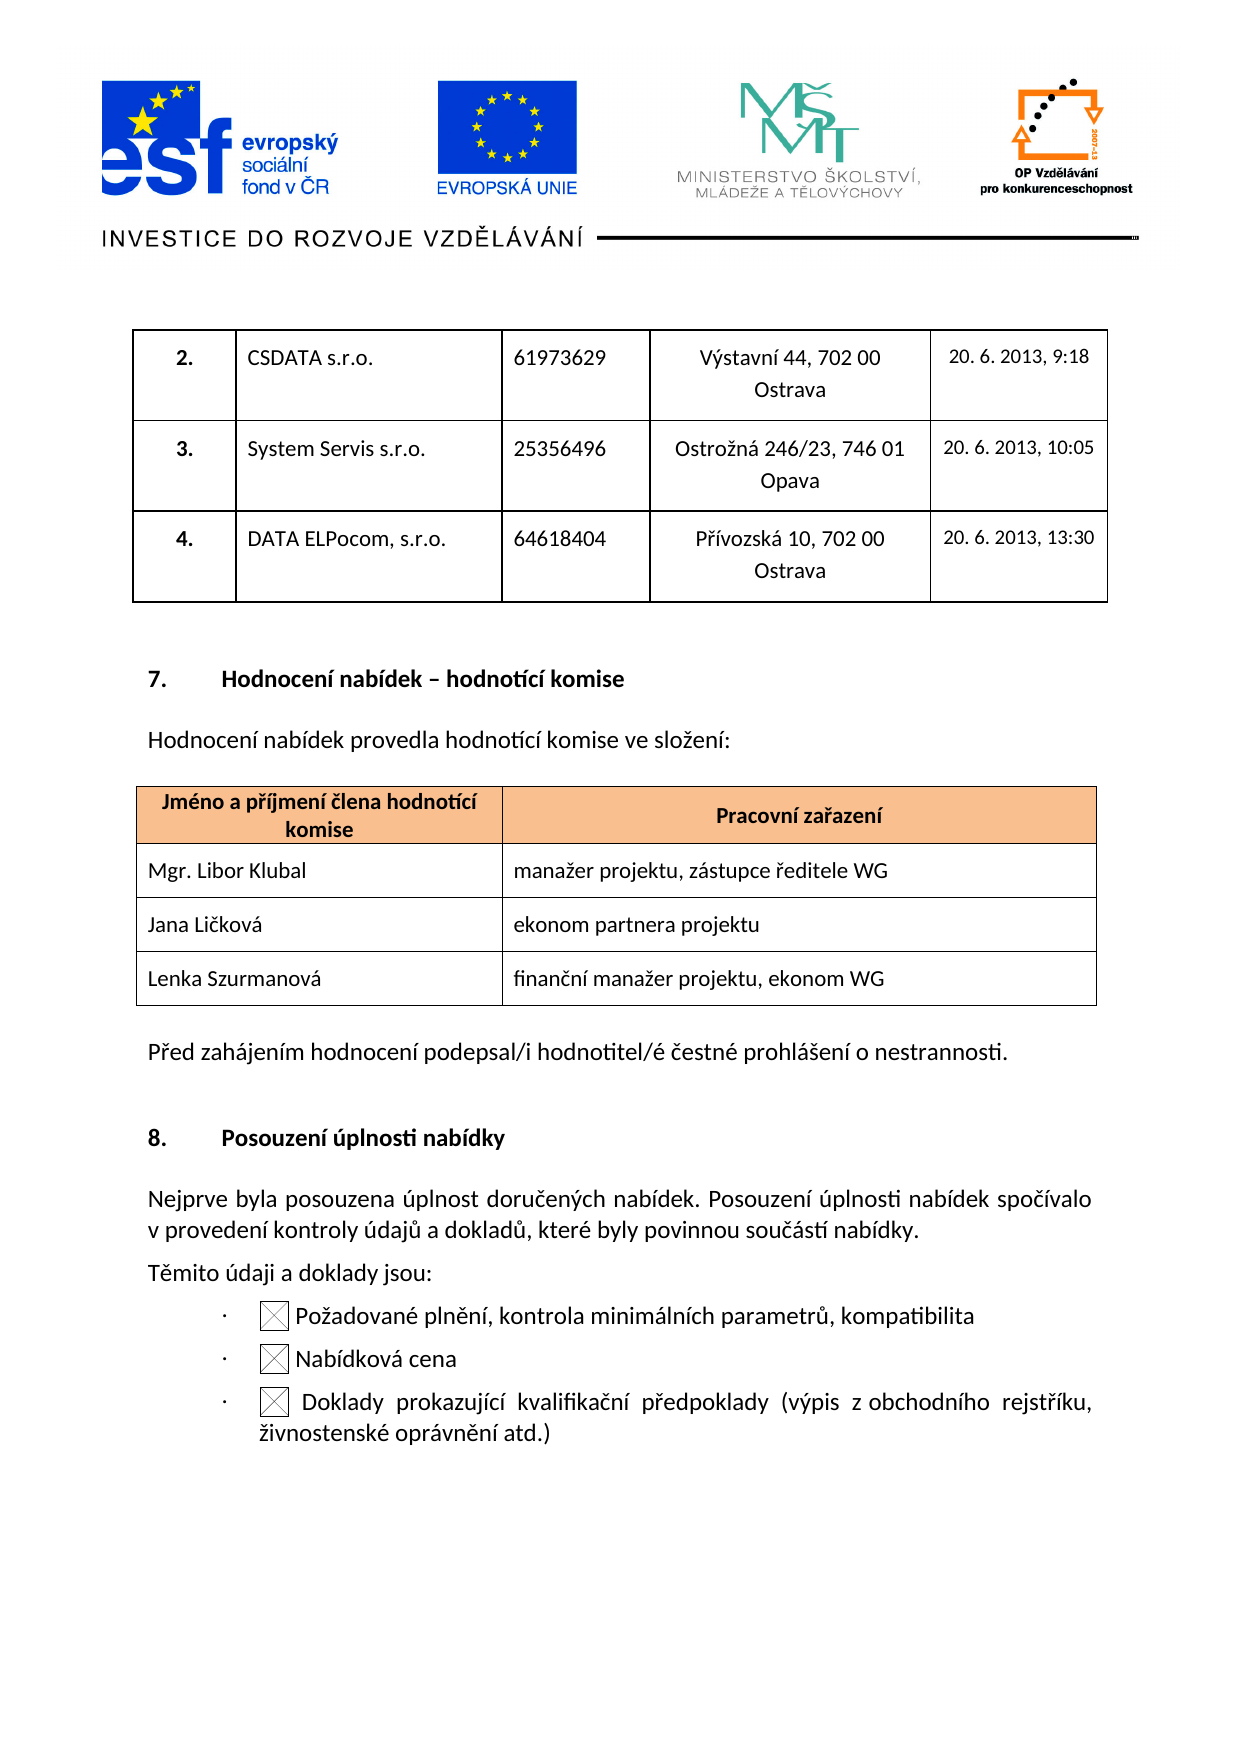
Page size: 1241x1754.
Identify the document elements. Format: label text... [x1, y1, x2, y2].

table_cell finanční manažer projektu, ekonom WG [503, 952, 1096, 1005]
table_cell ekonom partnera projektu [503, 898, 1096, 951]
table_cell System Servis s.r.o. [237, 421, 501, 510]
table_cell Ostrožná 246/23, 746 01 Opava [651, 421, 930, 510]
table_cell 3. [134, 421, 235, 510]
list Požadované plnění, kontrola minimálních parametrů, kompatibilita [221, 1300, 1092, 1331]
table_cell manažer projektu, zástupce ředitele WG [503, 844, 1096, 897]
table_header Pracovní zařazení [503, 787, 1096, 843]
table_cell DATA ELPocom, s.r.o. [237, 512, 501, 601]
picture [56, 44, 1180, 270]
table_cell 64618404 [503, 512, 649, 601]
list Doklady prokazující kvalifikační předpoklady (výpis z obchodního rejstříku, živnostenské oprávnění atd.) [221, 1386, 1092, 1447]
text Před zahájením hodnocení podepsal/i hodnotitel/é čestné prohlášení o nestrannosti. [148, 1037, 1092, 1067]
table_cell 20. 6. 2013, 13:30 [931, 512, 1107, 601]
table_cell 25356496 [503, 421, 649, 510]
table_cell 4. [134, 512, 235, 601]
table_cell 2. [134, 331, 235, 420]
table_cell Lenka Szurmanová [137, 952, 502, 1005]
table_cell Přívozská 10, 702 00 Ostrava [651, 512, 930, 601]
table_header Jméno a příjmení člena hodnotící komise [137, 787, 502, 843]
table_cell Výstavní 44, 702 00 Ostrava [651, 331, 930, 420]
table_cell Mgr. Libor Klubal [137, 844, 502, 897]
table_cell Jana Ličková [137, 898, 502, 951]
table_cell CSDATA s.r.o. [237, 331, 501, 420]
table_cell 20. 6. 2013, 10:05 [931, 421, 1107, 510]
list Nabídková cena [221, 1343, 1092, 1374]
list Hodnocení nabídek – hodnotící komise [148, 664, 1092, 694]
table_cell 61973629 [503, 331, 649, 420]
text Nejprve byla posouzena úplnost doručených nabídek. Posouzení úplnosti nabídek spočívalo v provedení kontroly údajů a dokladů, které byly povinnou součástí nabídky. [148, 1184, 1092, 1245]
table_cell 20. 6. 2013, 9:18 [931, 331, 1107, 420]
text Hodnocení nabídek provedla hodnotící komise ve složení: [148, 725, 1092, 755]
list Posouzení úplnosti nabídky [148, 1123, 1092, 1153]
text Těmito údaji a doklady jsou: [148, 1257, 1092, 1288]
